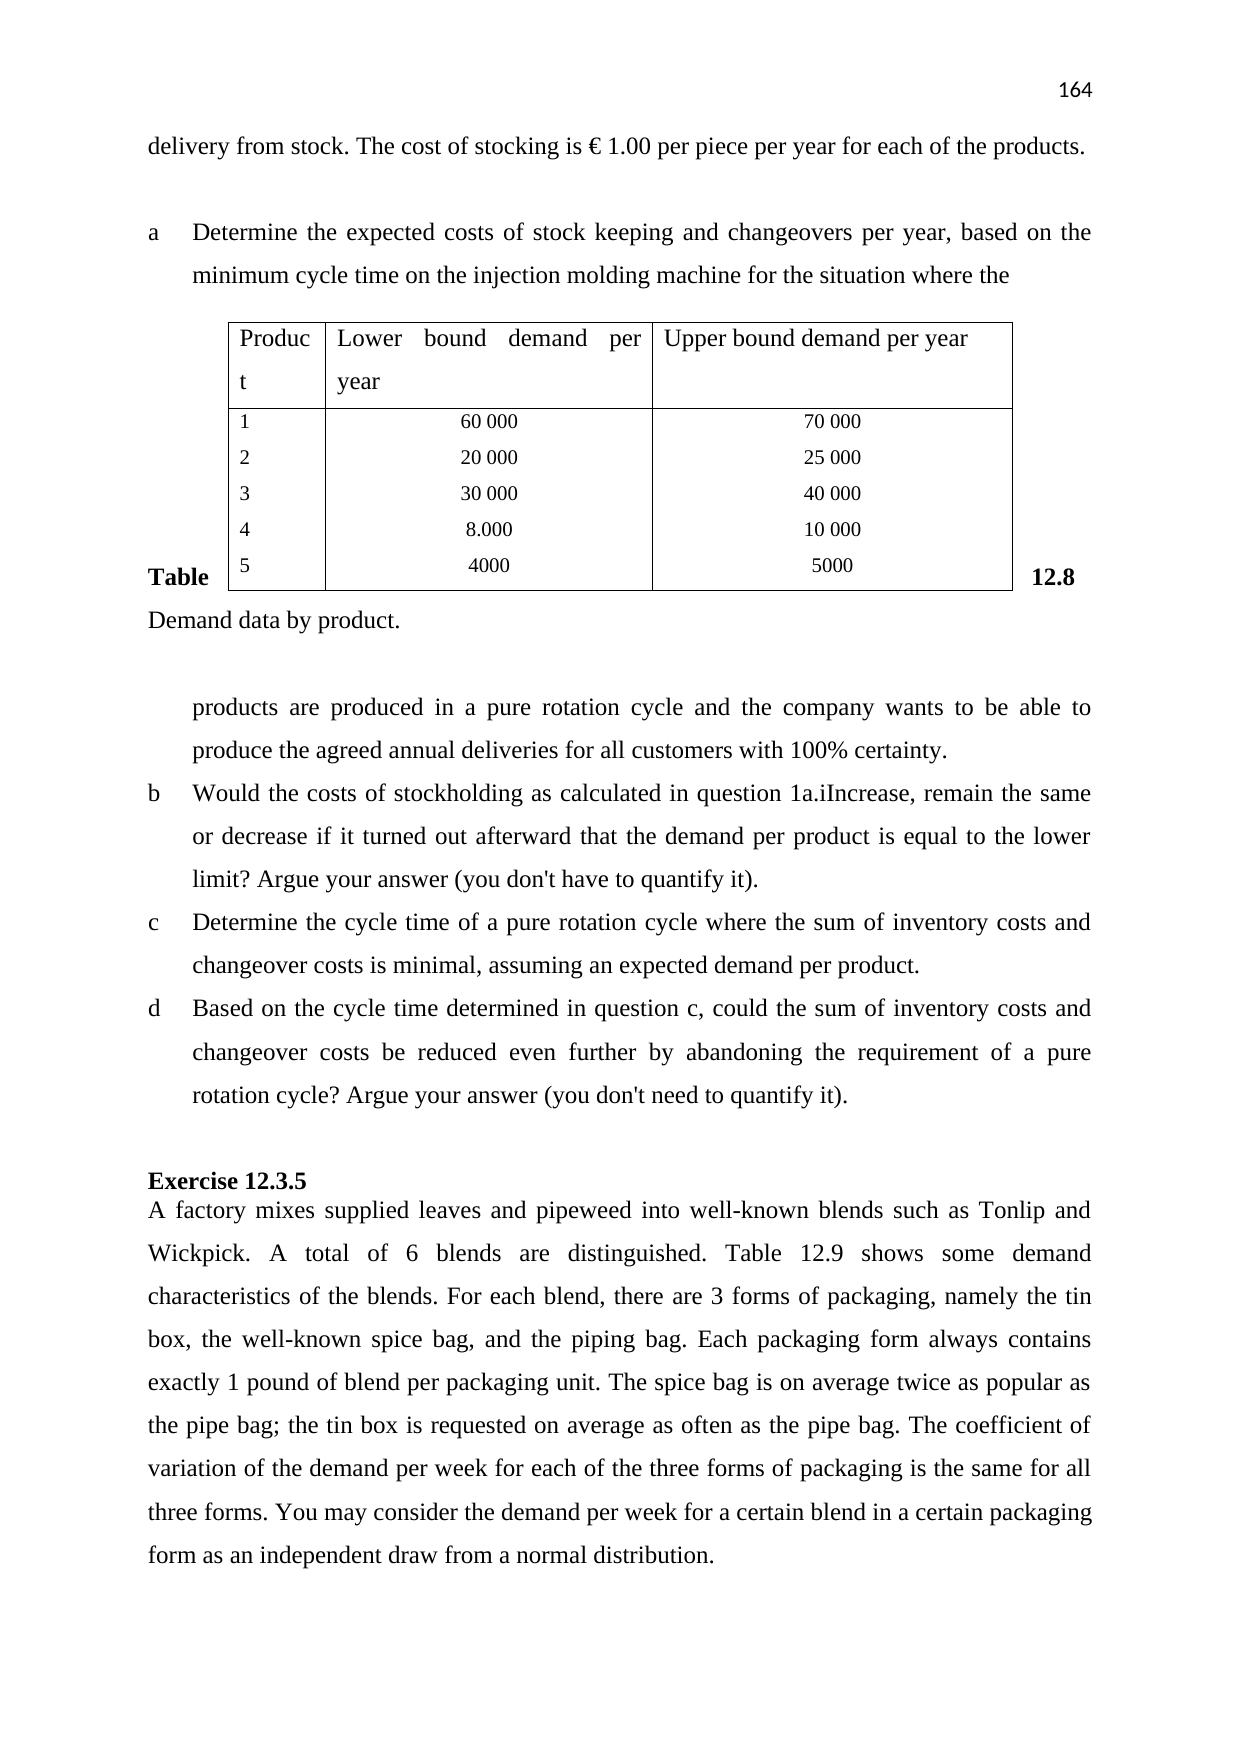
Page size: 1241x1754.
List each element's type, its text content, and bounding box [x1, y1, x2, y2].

text Table 12.8 Demand data by product. [148, 562, 1092, 634]
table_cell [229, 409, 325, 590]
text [148, 131, 1092, 160]
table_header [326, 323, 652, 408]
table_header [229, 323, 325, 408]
text d Based on the cycle time determined in question c, could the sum of inventory costs and changeover costs be reduced even further by abandoning the requirement of a pure rotation cycle? Argue your answer (you don't need to quantify it). [148, 993, 1092, 1108]
text a Determine the expected costs of stock keeping and changeovers per year, based on the minimum cycle time on the injection molding machine for the situation where the [148, 217, 1092, 289]
text Exercise 12.3.5 [148, 1166, 1092, 1195]
text products are produced in a pure rotation cycle and the company wants to be able to produce the agreed annual deliveries for all customers with 100% certainty. [192, 692, 1092, 763]
text b Would the costs of stockholding as calculated in question 1a.iIncrease, remain the same or decrease if it turned out afterward that the demand per product is equal to the lower limit? Argue your answer (you don't have to quantify it). [148, 778, 1092, 893]
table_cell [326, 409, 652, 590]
text c Determine the cycle time of a pure rotation cycle where the sum of inventory costs and changeover costs is minimal, assuming an expected demand per product. [148, 907, 1092, 979]
text A factory mixes supplied leaves and pipeweed into well-known blends such as Tonlip and Wickpick. A total of 6 blends are distinguished. Table 12.9 shows some demand characteristics of the blends. For each blend, there are 3 forms of packaging, namely the tin box, the well-known spice bag, and the piping bag. Each packaging form always contains exactly 1 pound of blend per packaging unit. The spice bag is on average twice as popular as the pipe bag; the tin box is requested on average as often as the pipe bag. The coefficient of variation of the demand per week for each of the three forms of packaging is the same for all three forms. You may consider the demand per week for a certain blend in a certain packaging form as an independent draw from a normal distribution. [148, 1195, 1092, 1568]
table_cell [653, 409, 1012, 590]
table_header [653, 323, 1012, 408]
